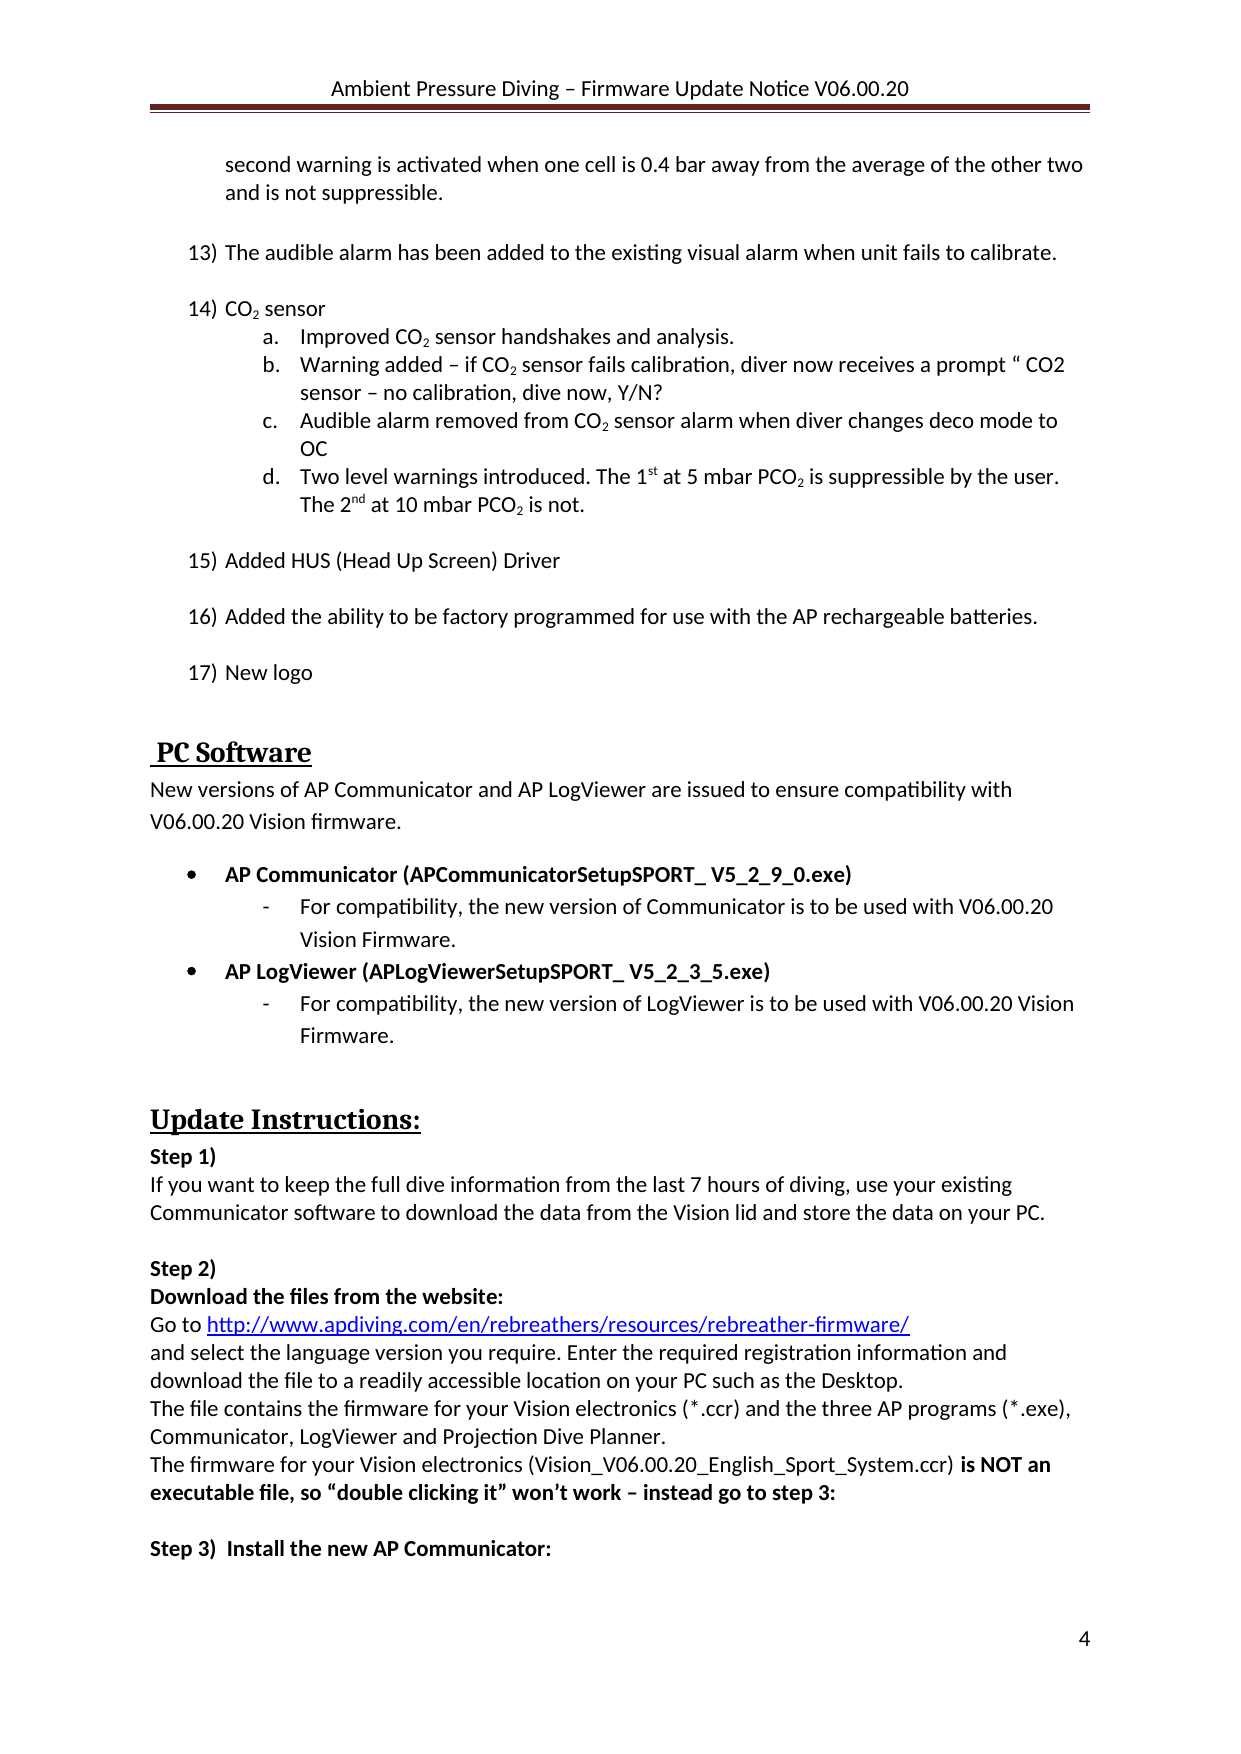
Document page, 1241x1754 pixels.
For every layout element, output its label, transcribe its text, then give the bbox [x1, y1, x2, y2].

list For compatibility, the new version of LogViewer is to be used with V06.00.20 Vision Firmware. [262, 989, 1090, 1049]
list Two level warnings introduced. The 1st at 5 mbar PCO2 is suppressible by the user. The 2nd at 10 mbar PCO2 is not. [262, 462, 1090, 518]
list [187, 150, 1090, 206]
text Go to http://www.apdiving.com/en/rebreathers/resources/rebreather-firmware/ [150, 1310, 1090, 1338]
list Warning added – if CO2 sensor fails calibration, diver now receives a prompt “ CO2 sensor – no calibration, dive now, Y/N? [262, 350, 1090, 406]
list CO2 sensor [187, 294, 1090, 322]
text Download the files from the website: [150, 1282, 1090, 1310]
subtitle PC Software [150, 737, 1090, 770]
list Improved CO2 sensor handshakes and analysis. [262, 322, 1090, 350]
text Step 1) [150, 1142, 1090, 1170]
text Step 3) Install the new AP Communicator: [150, 1534, 1090, 1562]
text and select the language version you require. Enter the required registration information and download the file to a readily accessible location on your PC such as the Desktop. [150, 1338, 1090, 1394]
text The file contains the firmware for your Vision electronics (*.ccr) and the three AP programs (*.exe), Communicator, LogViewer and Projection Dive Planner. [150, 1394, 1090, 1450]
list For compatibility, the new version of Communicator is to be used with V06.00.20 Vision Firmware. [262, 892, 1090, 953]
subtitle Update Instructions: [150, 1103, 1090, 1137]
list AP LogViewer (APLogViewerSetupSPORT_ V5_2_3_5.exe) [187, 957, 1090, 985]
text New versions of AP Communicator and AP LogViewer are issued to ensure compatibility with V06.00.20 Vision firmware. [150, 775, 1090, 835]
list Added the ability to be factory programmed for use with the AP rechargeable batteries. [187, 602, 1090, 631]
list AP Communicator (APCommunicatorSetupSPORT_ V5_2_9_0.exe) [187, 860, 1090, 888]
list Added HUS (Head Up Screen) Driver [187, 546, 1090, 574]
text The firmware for your Vision electronics (Vision_V06.00.20_English_Sport_System.ccr) is NOT an executable file, so “double clicking it” won’t work – instead go to step 3: [150, 1450, 1090, 1506]
text Step 2) [150, 1254, 1090, 1282]
list The audible alarm has been added to the existing visual alarm when unit fails to calibrate. [187, 238, 1090, 266]
text If you want to keep the full dive information from the last 7 hours of diving, use your existing Communicator software to download the data from the Vision lid and store the data on your PC. [150, 1170, 1090, 1226]
list Audible alarm removed from CO2 sensor alarm when diver changes deco mode to OC [262, 406, 1090, 462]
list New logo [187, 658, 1090, 687]
